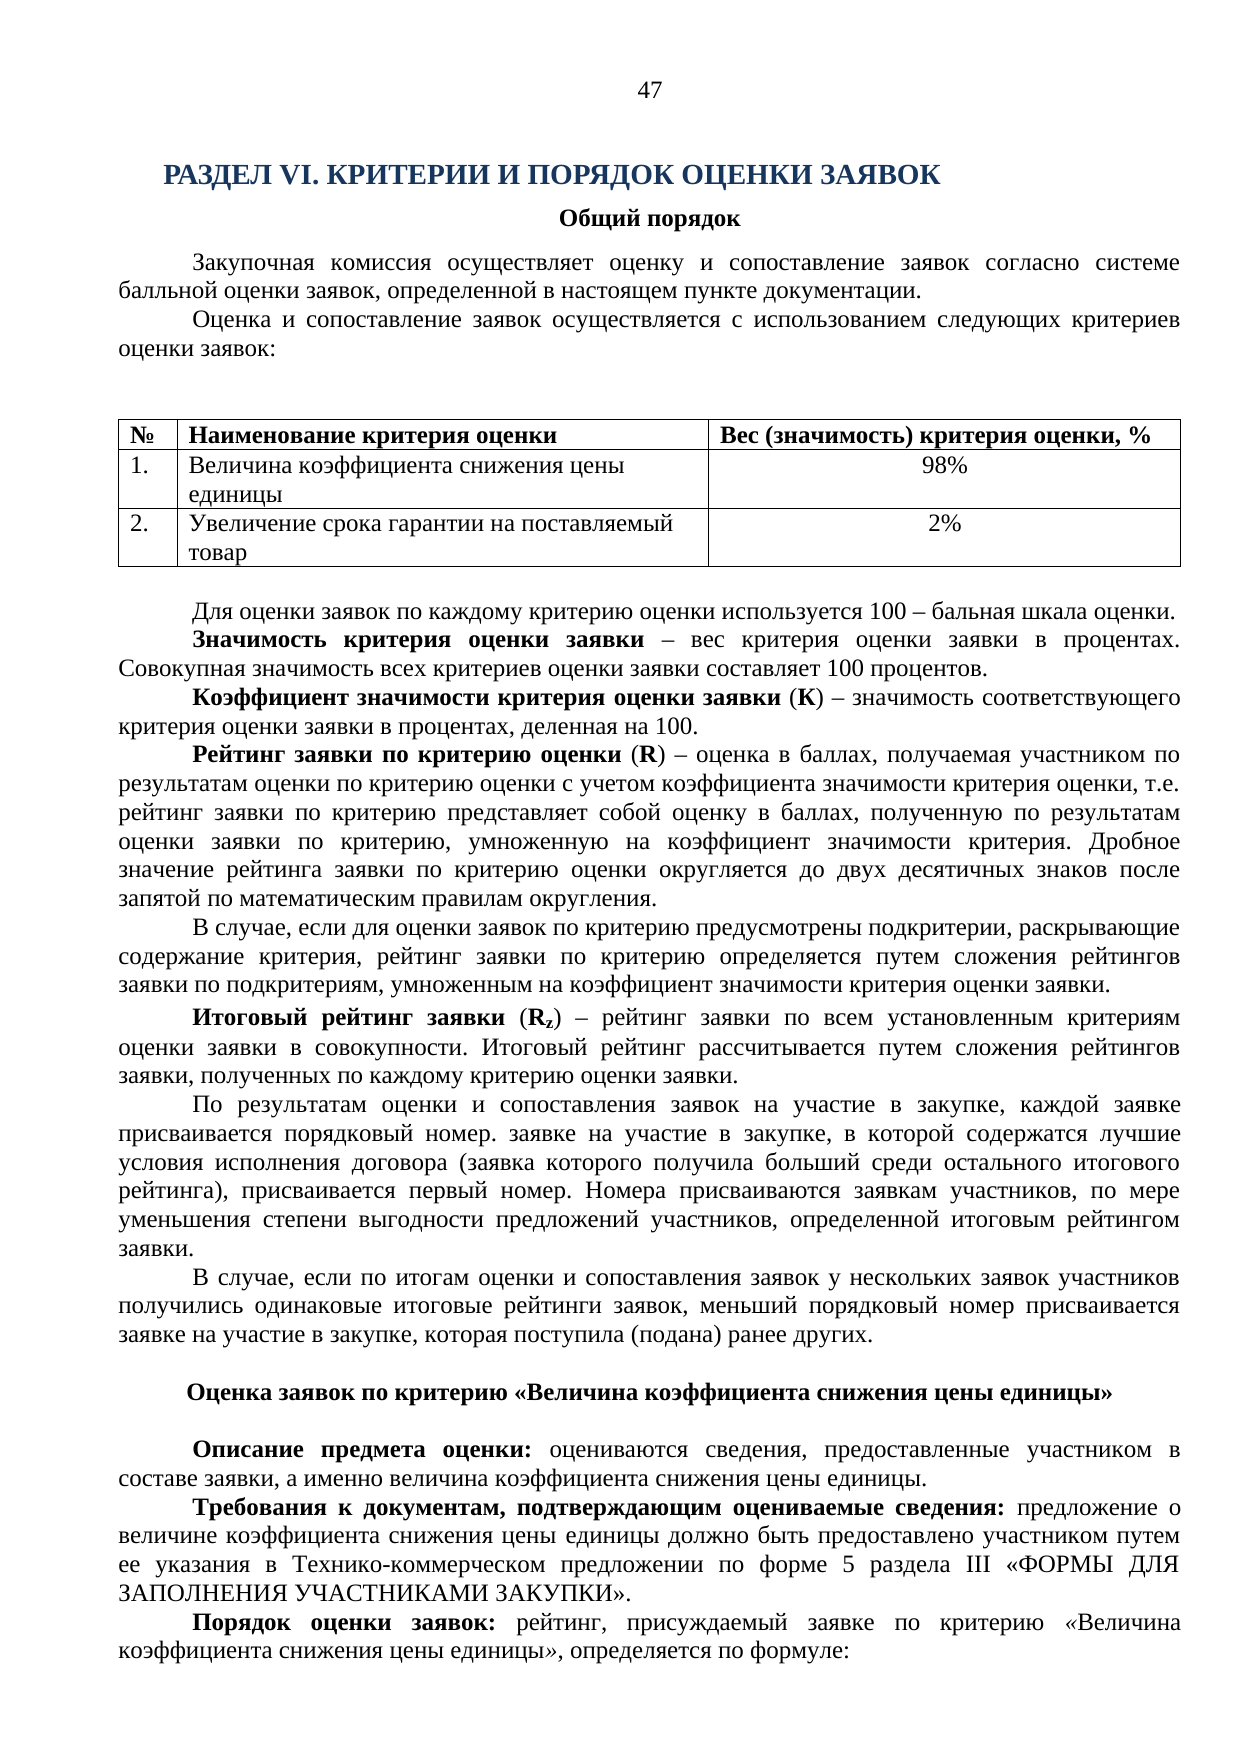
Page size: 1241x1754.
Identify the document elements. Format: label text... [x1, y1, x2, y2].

table_cell Величина коэффициента снижения цены единицы [178, 450, 708, 507]
text Оценка и сопоставление заявок осуществляется с использованием следующих критериев оценки заявок: [118, 304, 1181, 362]
text Описание предмета оценки: оцениваются сведения, предоставленные участником в составе заявки, а именно величина коэффициента снижения цены единицы. [118, 1434, 1181, 1492]
text Итоговый рейтинг заявки (Rz) – рейтинг заявки по всем установленным критериям оценки заявки в совокупности. Итоговый рейтинг рассчитывается путем сложения рейтингов заявки, полученных по каждому критерию оценки заявки. [118, 998, 1181, 1089]
table_cell 2. [119, 509, 177, 566]
table_cell Увеличение срока гарантии на поставляемый товар [178, 509, 708, 566]
text Порядок оценки заявок: рейтинг, присуждаемый заявке по критерию «Величина коэффициента снижения цены единицы», определяется по формуле: [118, 1607, 1181, 1664]
text Рейтинг заявки по критерию оценки (R) – оценка в баллах, получаемая участником по результатам оценки по критерию оценки с учетом коэффициента значимости критерия оценки, т.е. рейтинг заявки по критерию представляет собой оценку в баллах, полученную по результатам оценки заявки по критерию, умноженную на коэффициент значимости критерия. Дробное значение рейтинга заявки по критерию оценки округляется до двух десятичных знаков после запятой по математическим правилам округления. [118, 739, 1181, 912]
text Значимость критерия оценки заявки – вес критерия оценки заявки в процентах. Совокупная значимость всех критериев оценки заявки составляет 100 процентов. [118, 624, 1181, 682]
text В случае, если по итогам оценки и сопоставления заявок у нескольких заявок участников получились одинаковые итоговые рейтинги заявок, меньший порядковый номер присваивается заявке на участие в закупке, которая поступила (подана) ранее других. [118, 1262, 1181, 1348]
table_header № [119, 420, 177, 449]
text Требования к документам, подтверждающим оцениваемые сведения: предложение о величине коэффициента снижения цены единицы должно быть предоставлено участником путем ее указания в Технико-коммерческом предложении по форме 5 раздела III «ФОРМЫ ДЛЯ ЗАПОЛНЕНИЯ УЧАСТНИКАМИ ЗАКУПКИ». [118, 1492, 1181, 1607]
text Коэффициент значимости критерия оценки заявки (К) – значимость соответствующего критерия оценки заявки в процентах, деленная на 100. [118, 682, 1181, 739]
text В случае, если для оценки заявок по критерию предусмотрены подкритерии, раскрывающие содержание критерия, рейтинг заявки по критерию определяется путем сложения рейтингов заявки по подкритериям, умноженным на коэффициент значимости критерия оценки заявки. [118, 912, 1181, 998]
text Закупочная комиссия осуществляет оценку и сопоставление заявок согласно системе балльной оценки заявок, определенной в настоящем пункте документации. [118, 247, 1181, 304]
text Оценка заявок по критерию «Величина коэффициента снижения цены единицы» [118, 1377, 1181, 1406]
text Для оценки заявок по каждому критерию оценки используется 100 – бальная шкала оценки. [118, 596, 1181, 624]
table_cell 98% [709, 450, 1180, 507]
text РАЗДЕЛ VI. КРИТЕРИИ И ПОРЯДОК ОЦЕНКИ ЗАЯВОК [163, 157, 1181, 191]
table_cell 1. [119, 450, 177, 507]
table_header Вес (значимость) критерия оценки, % [709, 420, 1180, 449]
table_cell 2% [709, 509, 1180, 566]
table_header Наименование критерия оценки [178, 420, 708, 449]
text По результатам оценки и сопоставления заявок на участие в закупке, каждой заявке присваивается порядковый номер. заявке на участие в закупке, в которой содержатся лучшие условия исполнения договора (заявка которого получила больший среди остального итогового рейтинга), присваивается первый номер. Номера присваиваются заявкам участников, по мере уменьшения степени выгодности предложений участников, определенной итоговым рейтингом заявки. [118, 1089, 1181, 1262]
text Общий порядок [118, 203, 1181, 232]
